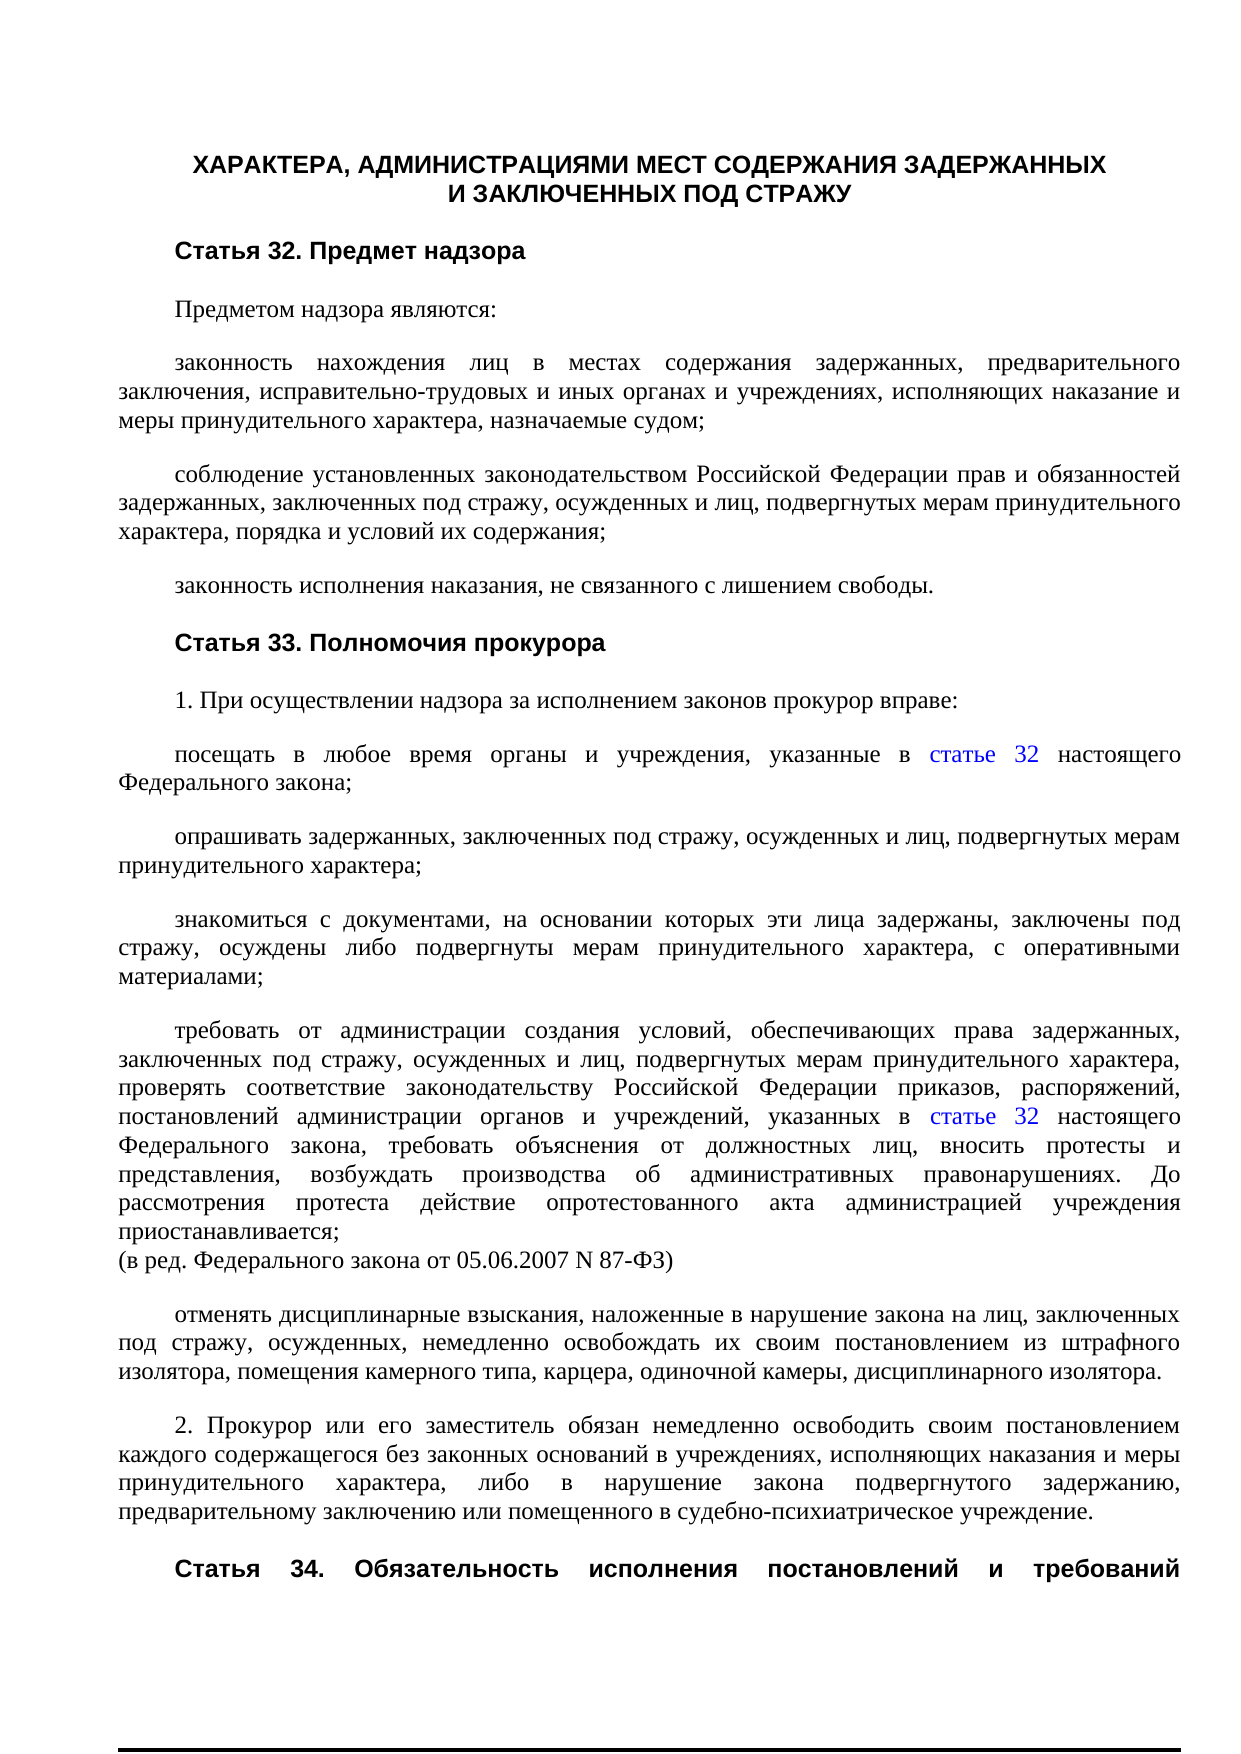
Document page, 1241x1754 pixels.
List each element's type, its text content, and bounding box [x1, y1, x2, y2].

text опрашивать задержанных, заключенных под стражу, осужденных и лиц, подвергнутых мерам принудительного характера; [118, 821, 1181, 879]
title ХАРАКТЕРА, АДМИНИСТРАЦИЯМИ МЕСТ СОДЕРЖАНИЯ ЗАДЕРЖАННЫХ [118, 150, 1181, 179]
text соблюдение установленных законодательством Российской Федерации прав и обязанностей задержанных, заключенных под стражу, осужденных и лиц, подвергнутых мерам принудительного характера, порядка и условий их содержания; [118, 459, 1181, 545]
text отменять дисциплинарные взыскания, наложенные в нарушение закона на лиц, заключенных под стражу, осужденных, немедленно освобождать их своим постановлением из штрафного изолятора, помещения камерного типа, карцера, одиночной камеры, дисциплинарного изолятора. [118, 1299, 1181, 1385]
text законность нахождения лиц в местах содержания задержанных, предварительного заключения, исправительно-трудовых и иных органах и учреждениях, исполняющих наказание и меры принудительного характера, назначаемые судом; [118, 347, 1181, 434]
text Предметом надзора являются: [118, 294, 1181, 322]
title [118, 1554, 1181, 1582]
text 1. При осуществлении надзора за исполнением законов прокурор вправе: [118, 685, 1181, 714]
text знакомиться с документами, на основании которых эти лица задержаны, заключены под стражу, осуждены либо подвергнуты мерам принудительного характера, с оперативными материалами; [118, 904, 1181, 990]
text посещать в любое время органы и учреждения, указанные в статье 32 настоящего Федерального закона; [118, 739, 1181, 796]
title Статья 32. Предмет надзора [118, 236, 1181, 265]
text требовать от администрации создания условий, обеспечивающих права задержанных, заключенных под стражу, осужденных и лиц, подвергнутых мерам принудительного характера, проверять соответствие законодательству Российской Федерации приказов, распоряжений, постановлений администрации органов и учреждений, указанных в статье 32 настоящего Федерального закона, требовать объяснения от должностных лиц, вносить протесты и представления, возбуждать производства об административных правонарушениях. До рассмотрения протеста действие опротестованного акта администрацией учреждения приостанавливается; [118, 1015, 1181, 1245]
text 2. Прокурор или его заместитель обязан немедленно освободить своим постановлением каждого содержащегося без законных оснований в учреждениях, исполняющих наказания и меры принудительного характера, либо в нарушение закона подвергнутого задержанию, предварительному заключению или помещенного в судебно-психиатрическое учреждение. [118, 1410, 1181, 1525]
text законность исполнения наказания, не связанного с лишением свободы. [118, 570, 1181, 599]
title И ЗАКЛЮЧЕННЫХ ПОД СТРАЖУ [118, 179, 1181, 207]
text (в ред. Федерального закона от 05.06.2007 N 87-ФЗ) [118, 1245, 1181, 1274]
title Статья 33. Полномочия прокурора [118, 627, 1181, 656]
